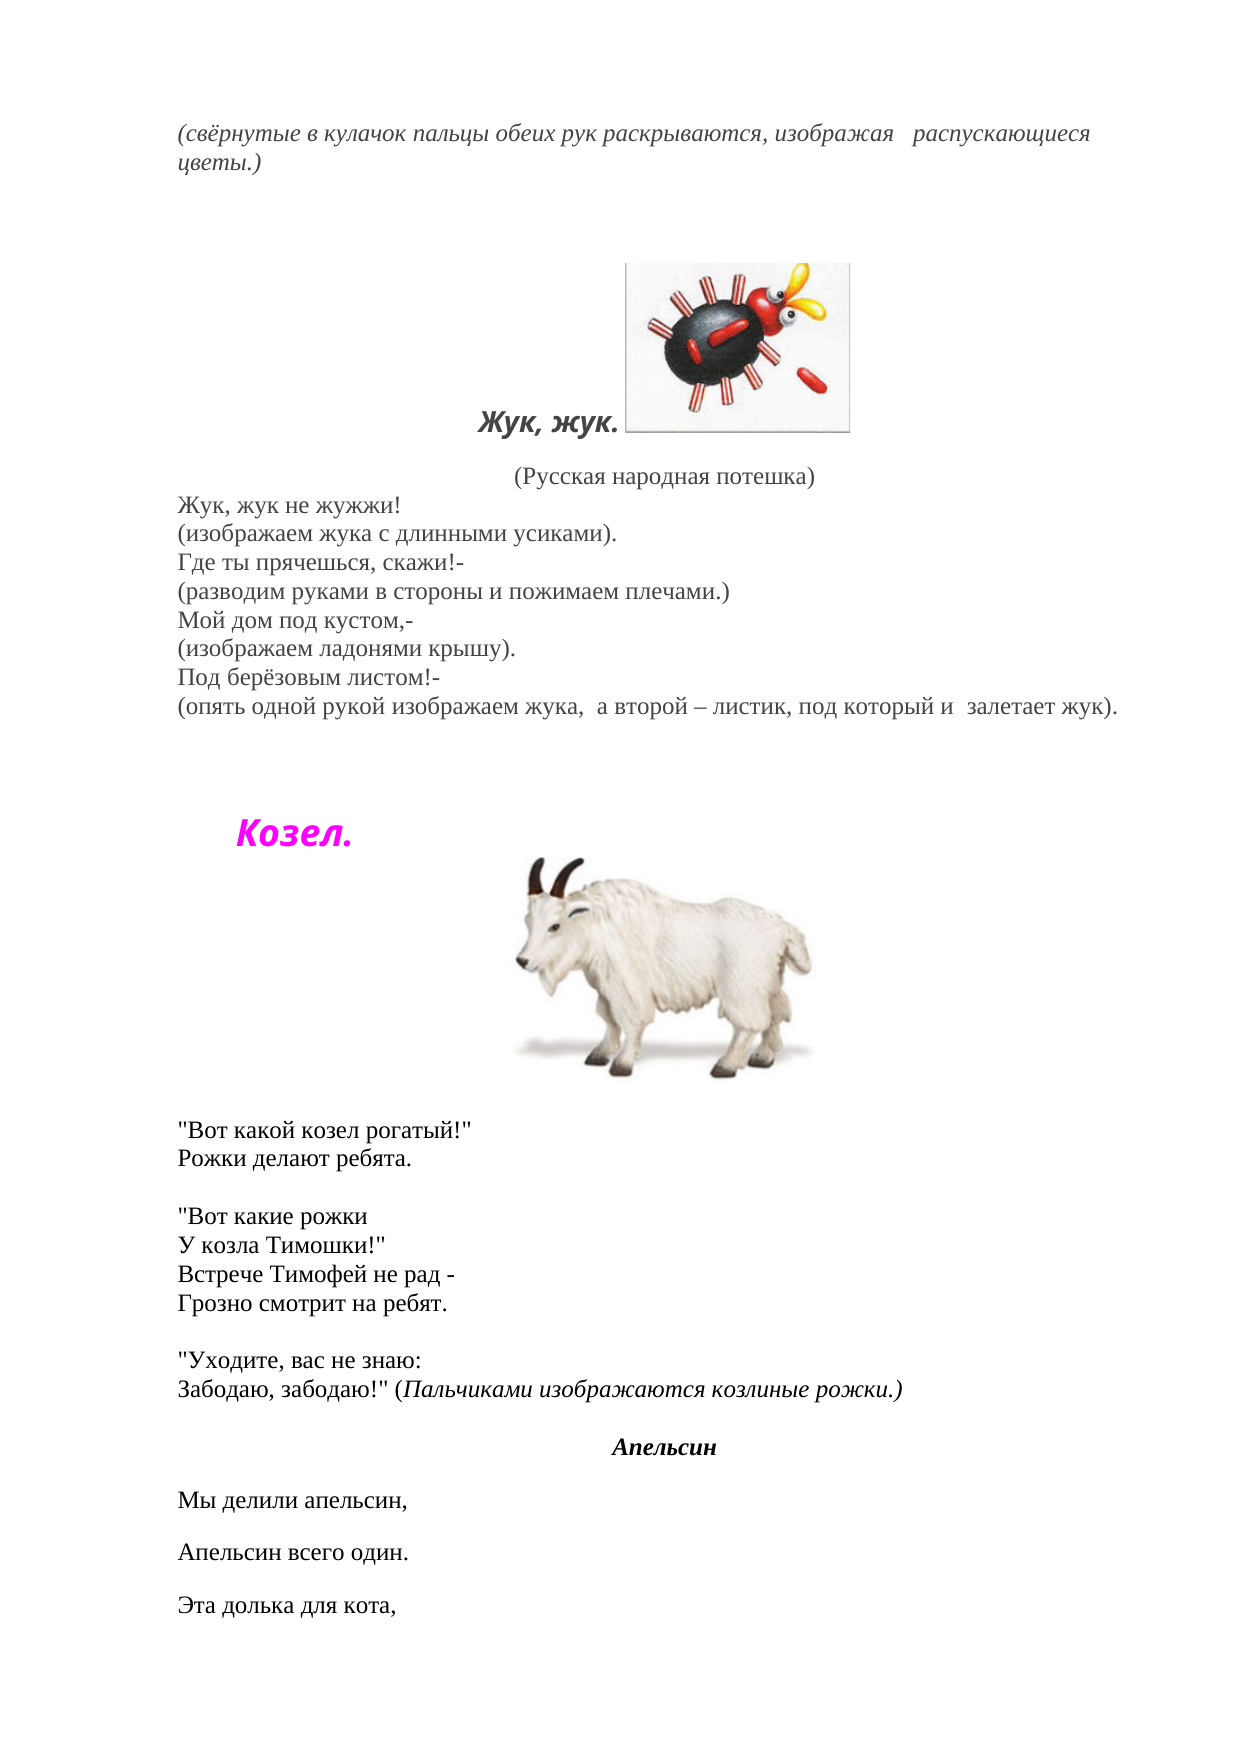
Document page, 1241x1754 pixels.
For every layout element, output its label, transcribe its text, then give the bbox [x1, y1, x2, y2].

text Мой дом под кустом,- [177, 605, 1152, 633]
text Жук, жук не жужжи! [177, 490, 1152, 518]
text (изображаем жука с длинными усиками). [177, 518, 1152, 547]
text Где ты прячешься, скажи!- [177, 547, 1152, 576]
text Под берёзовым листом!- [177, 662, 1152, 691]
text (разводим руками в стороны и пожимаем плечами.) [177, 576, 1152, 605]
text Жук, жук. [177, 264, 1152, 441]
text Мы делили апельсин, [177, 1485, 1152, 1513]
text "Вот какой козел рогатый!" Рожки делают ребята. [177, 1115, 1152, 1172]
text Апельсин [177, 1432, 1152, 1461]
picture [625, 263, 851, 433]
picture [477, 857, 852, 1086]
text (изображаем ладонями крышу). [177, 633, 1152, 662]
text (опять одной рукой изображаем жука, а второй – листик, под который и залетает жук). [177, 691, 1152, 720]
text Эта долька для кота, [177, 1590, 1152, 1618]
text Апельсин всего один. [177, 1537, 1152, 1566]
text (Русская народная потешка) [177, 461, 1152, 490]
text "Уходите, вас не знаю: Забодаю, забодаю!" (Пальчиками изображаются козлиные рожки.) [177, 1346, 1152, 1403]
text (свёрнутые в кулачок пальцы обеих рук раскрываются, изображая распускающиеся цветы.) [177, 118, 1152, 176]
text "Вот какие рожки У козла Тимошки!" Встрече Тимофей не рад - Грозно смотрит на ребят. [177, 1201, 1152, 1316]
